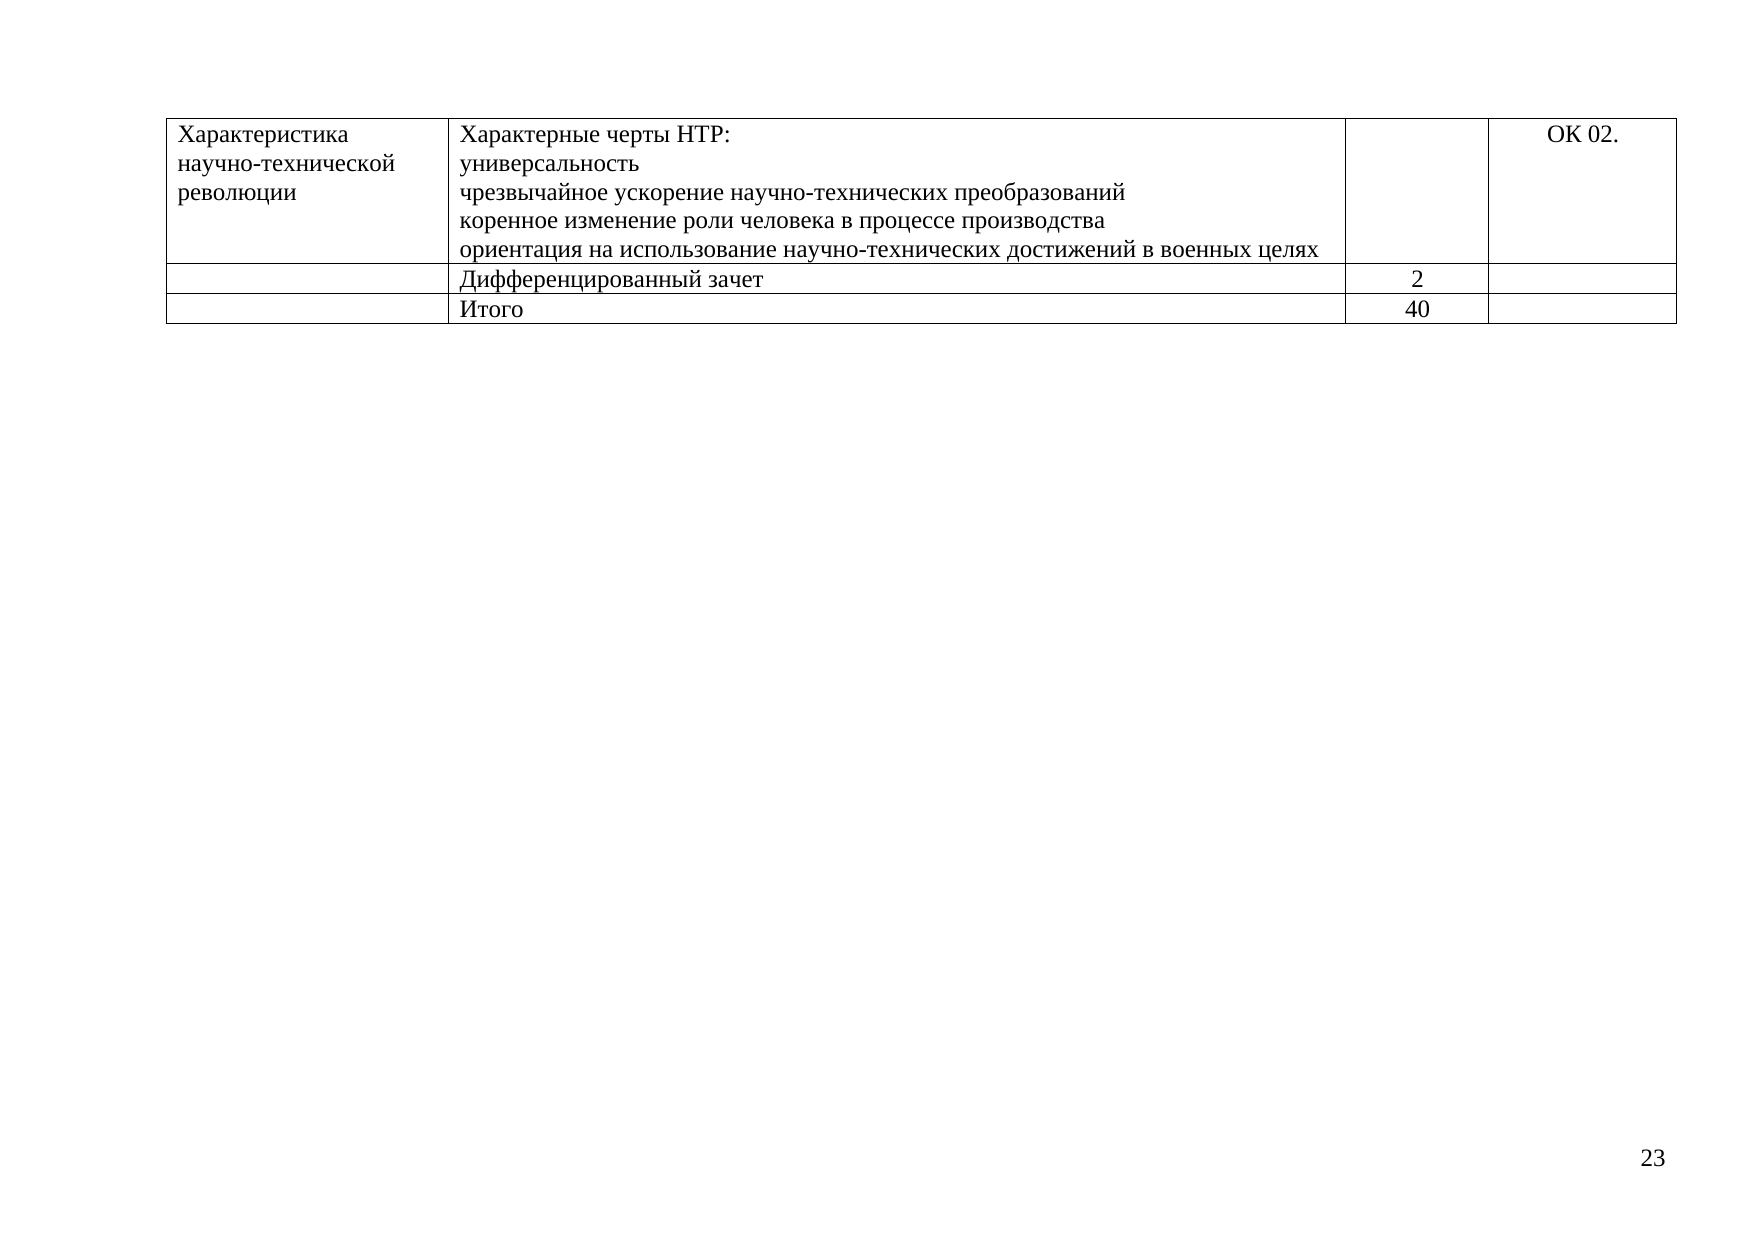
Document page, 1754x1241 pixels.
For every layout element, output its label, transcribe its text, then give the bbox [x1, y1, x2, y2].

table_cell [167, 119, 448, 263]
table_cell [1489, 264, 1676, 293]
table_cell [167, 294, 448, 322]
table_cell Итого [449, 294, 1345, 322]
table_cell 2 [1346, 119, 1488, 263]
table_cell [167, 264, 448, 293]
table_cell ОК 01. ОК 02. [1489, 119, 1676, 263]
table_cell [1489, 294, 1676, 322]
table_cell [449, 119, 1345, 263]
table_cell 40 [1346, 294, 1488, 322]
table_cell 2 [1346, 264, 1488, 293]
table_cell Дифференцированный зачет [449, 264, 1345, 293]
